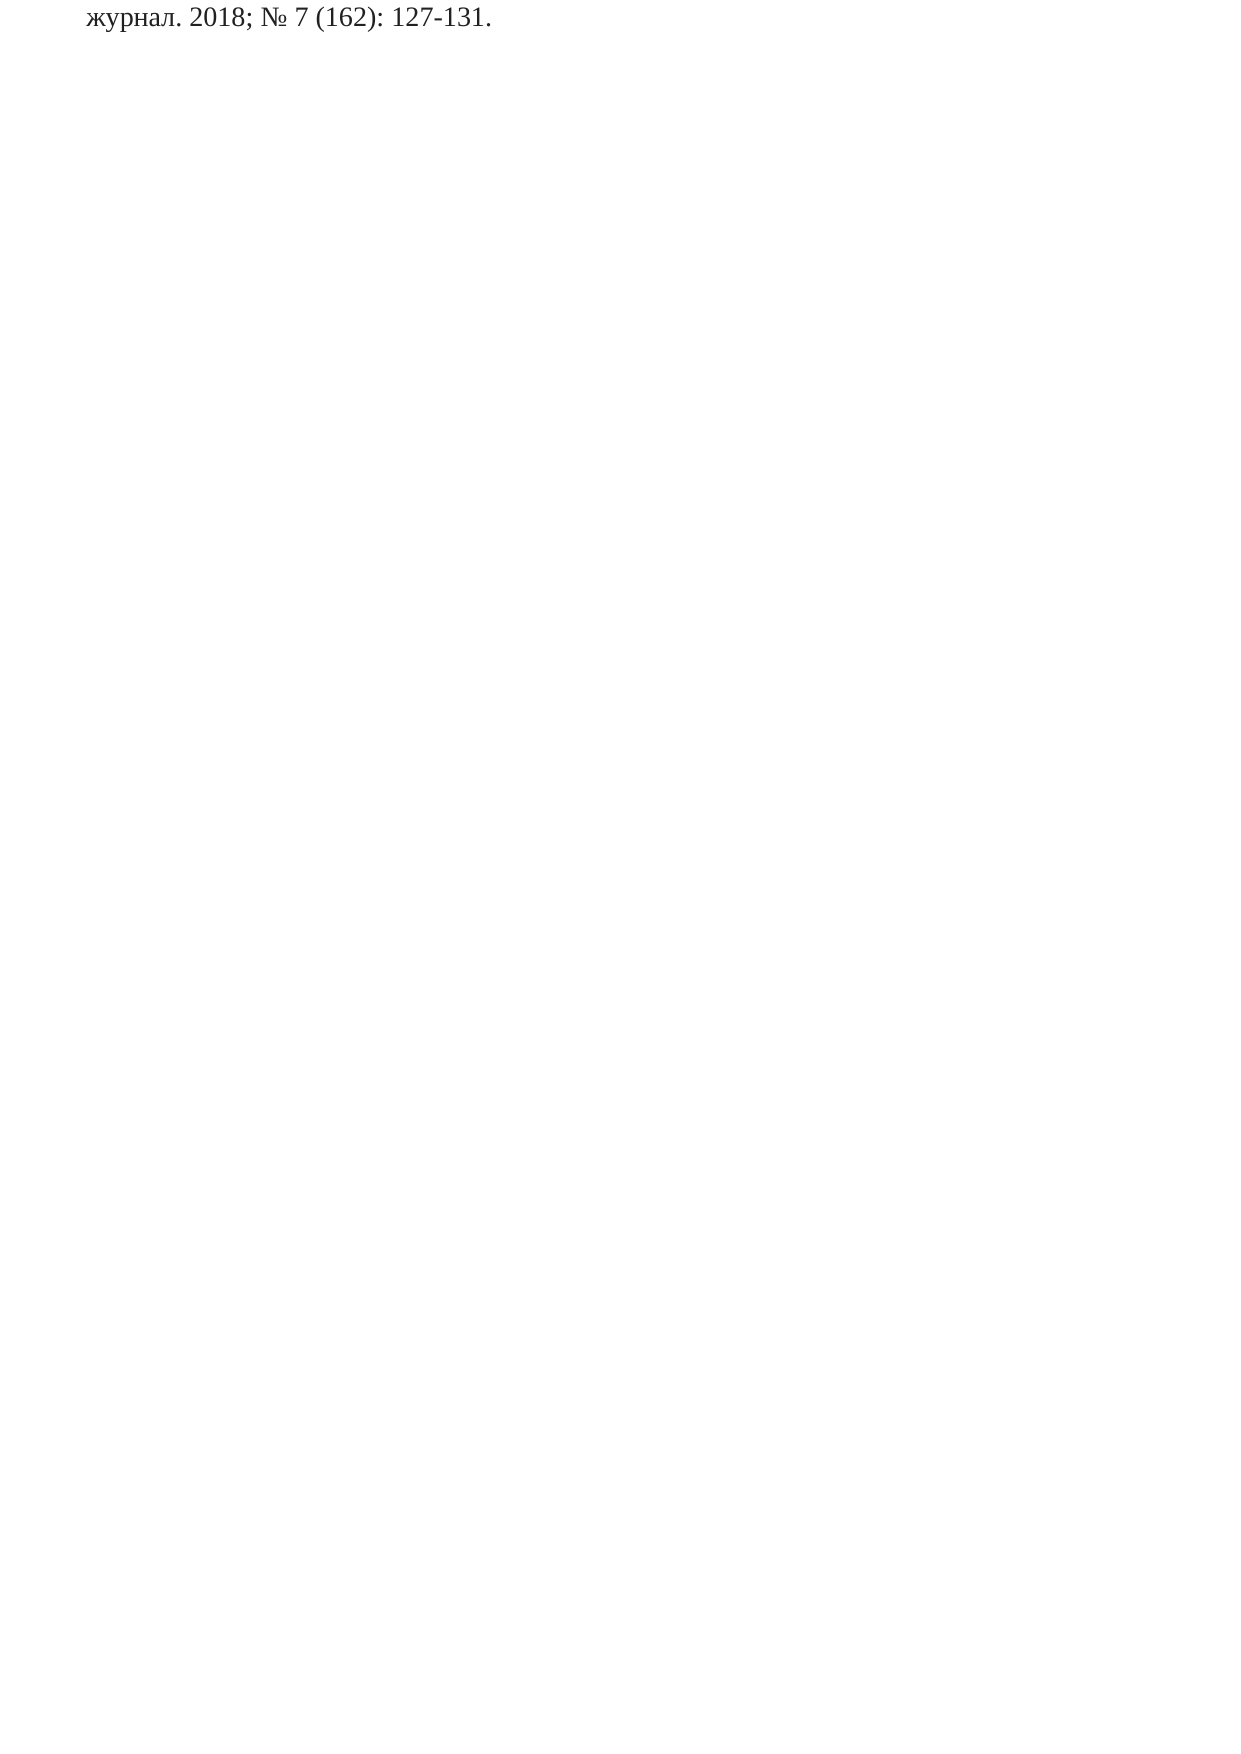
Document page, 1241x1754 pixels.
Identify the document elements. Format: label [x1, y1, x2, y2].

list [44, 0, 1201, 32]
